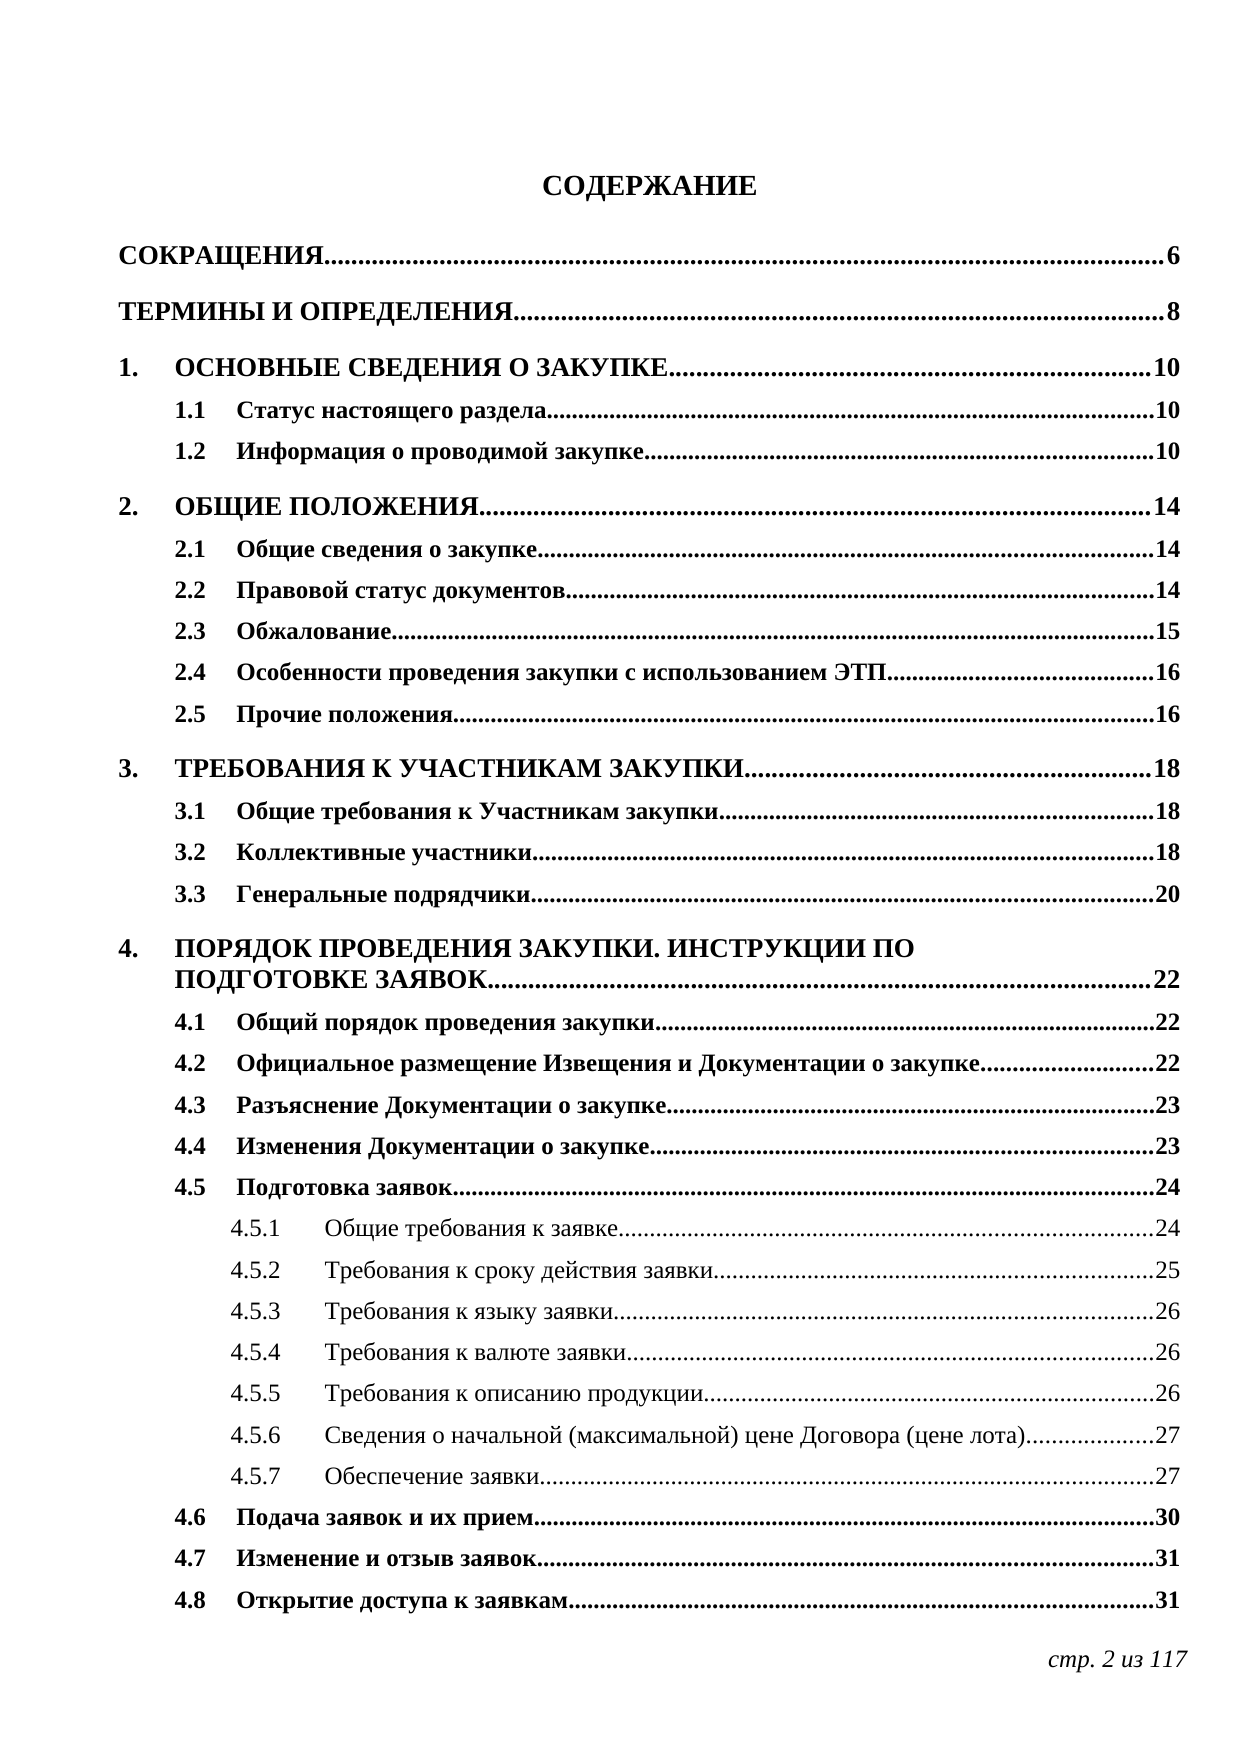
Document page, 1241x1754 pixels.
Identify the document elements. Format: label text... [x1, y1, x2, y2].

text 4.1 Общий порядок проведения закупки 22 [174, 1007, 1093, 1036]
text 3.2 Коллективные участники 18 [174, 837, 1093, 866]
text 2.1 Общие сведения о закупке 14 [174, 534, 1093, 562]
text 4. ПОРЯДОК ПРОВЕДЕНИЯ ЗАКУПКИ. ИНСТРУКЦИИ ПО ПОДГОТОВКЕ ЗАЯВОК 22 [118, 932, 1063, 995]
text 4.2 Официальное размещение Извещения и Документации о закупке 22 [174, 1048, 1093, 1077]
text ТЕРМИНЫ И ОПРЕДЕЛЕНИЯ 8 [118, 295, 1063, 326]
text 1.1 Статус настоящего раздела 10 [174, 395, 1093, 424]
text 4.4 Изменения Документации о закупке 23 [174, 1131, 1093, 1160]
text 2.2 Правовой статус документов 14 [174, 575, 1093, 604]
text 1.2 Информация о проводимой закупке 10 [174, 436, 1093, 465]
text 3.1 Общие требования к Участникам закупки 18 [174, 796, 1093, 825]
text 4.3 Разъяснение Документации о закупке 23 [174, 1090, 1093, 1118]
text 2.4 Особенности проведения закупки с использованием ЭТП 16 [174, 657, 1093, 686]
text 2.5 Прочие положения 16 [174, 699, 1093, 727]
text 1. ОСНОВНЫЕ СВЕДЕНИЯ О ЗАКУПКЕ 10 [118, 351, 1063, 383]
text 3.3 Генеральные подрядчики 20 [174, 879, 1093, 907]
text 2.3 Обжалование 15 [174, 616, 1093, 645]
text 4.5.5 Требования к описанию продукции 26 [230, 1378, 1063, 1407]
text 4.5.3 Требования к языку заявки 26 [230, 1296, 1063, 1325]
text СОКРАЩЕНИЯ 6 [118, 239, 1063, 270]
text 4.5 Подготовка заявок 24 [174, 1172, 1093, 1201]
text 4.7 Изменение и отзыв заявок 31 [174, 1543, 1093, 1572]
text 4.5.2 Требования к сроку действия заявки 25 [230, 1255, 1063, 1283]
text 4.8 Открытие доступа к заявкам 31 [174, 1585, 1093, 1613]
text 4.5.7 Обеспечение заявки 27 [230, 1461, 1063, 1490]
text 4.5.4 Требования к валюте заявки 26 [230, 1337, 1063, 1366]
text 4.5.1 Общие требования к заявке 24 [230, 1213, 1063, 1242]
text 3. ТРЕБОВАНИЯ К УЧАСТНИКАМ ЗАКУПКИ 18 [118, 752, 1063, 784]
text 2. ОБЩИЕ ПОЛОЖЕНИЯ 14 [118, 490, 1063, 521]
text 4.6 Подача заявок и их прием 30 [174, 1502, 1093, 1531]
text СОДЕРЖАНИЕ [118, 168, 1181, 202]
text 4.5.6 Сведения о начальной (максимальной) цене Договора (цене лота) 27 [230, 1420, 1063, 1448]
